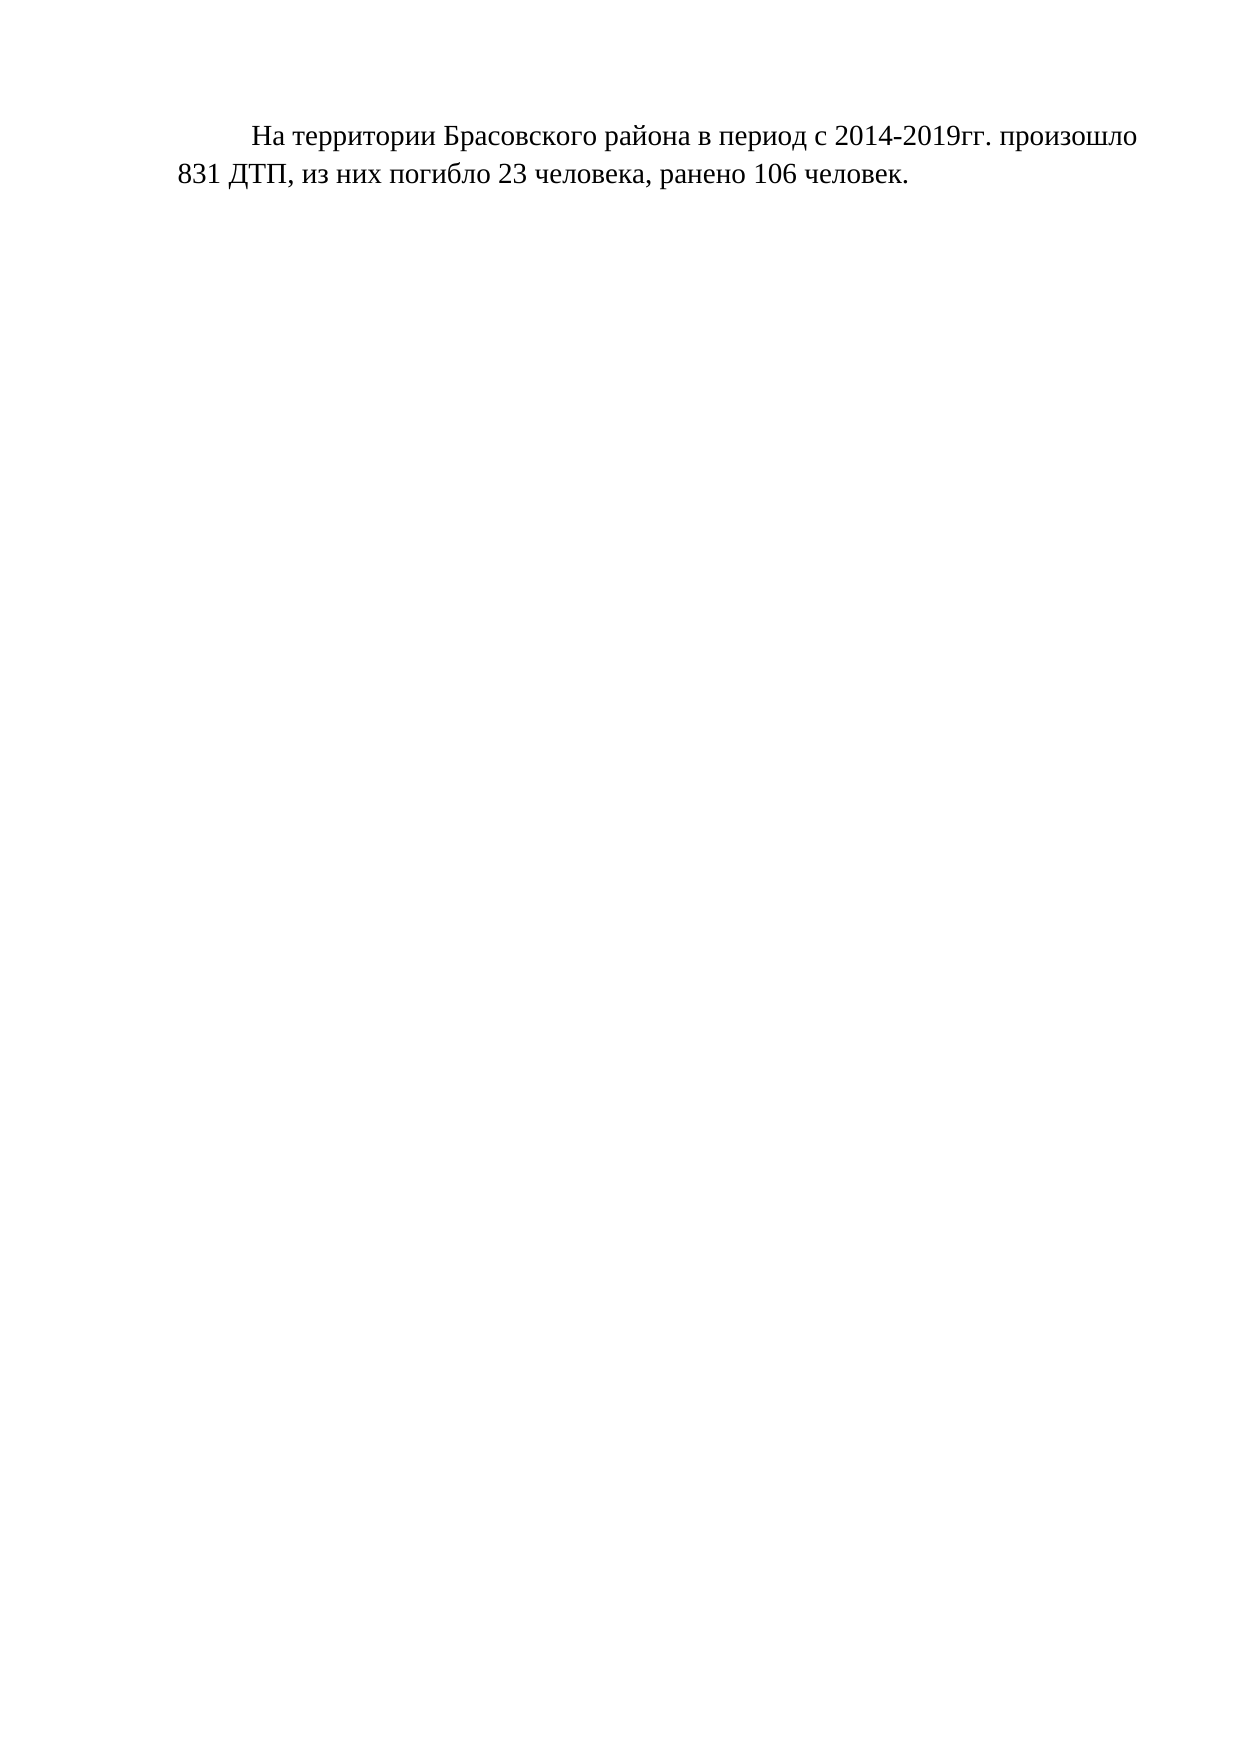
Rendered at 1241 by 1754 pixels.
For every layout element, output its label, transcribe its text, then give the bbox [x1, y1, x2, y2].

text На территории Брасовского района в период с 2014-2019гг. произошло 831 ДТП, из них погибло 23 человека, ранено 106 человек. [177, 118, 1152, 190]
